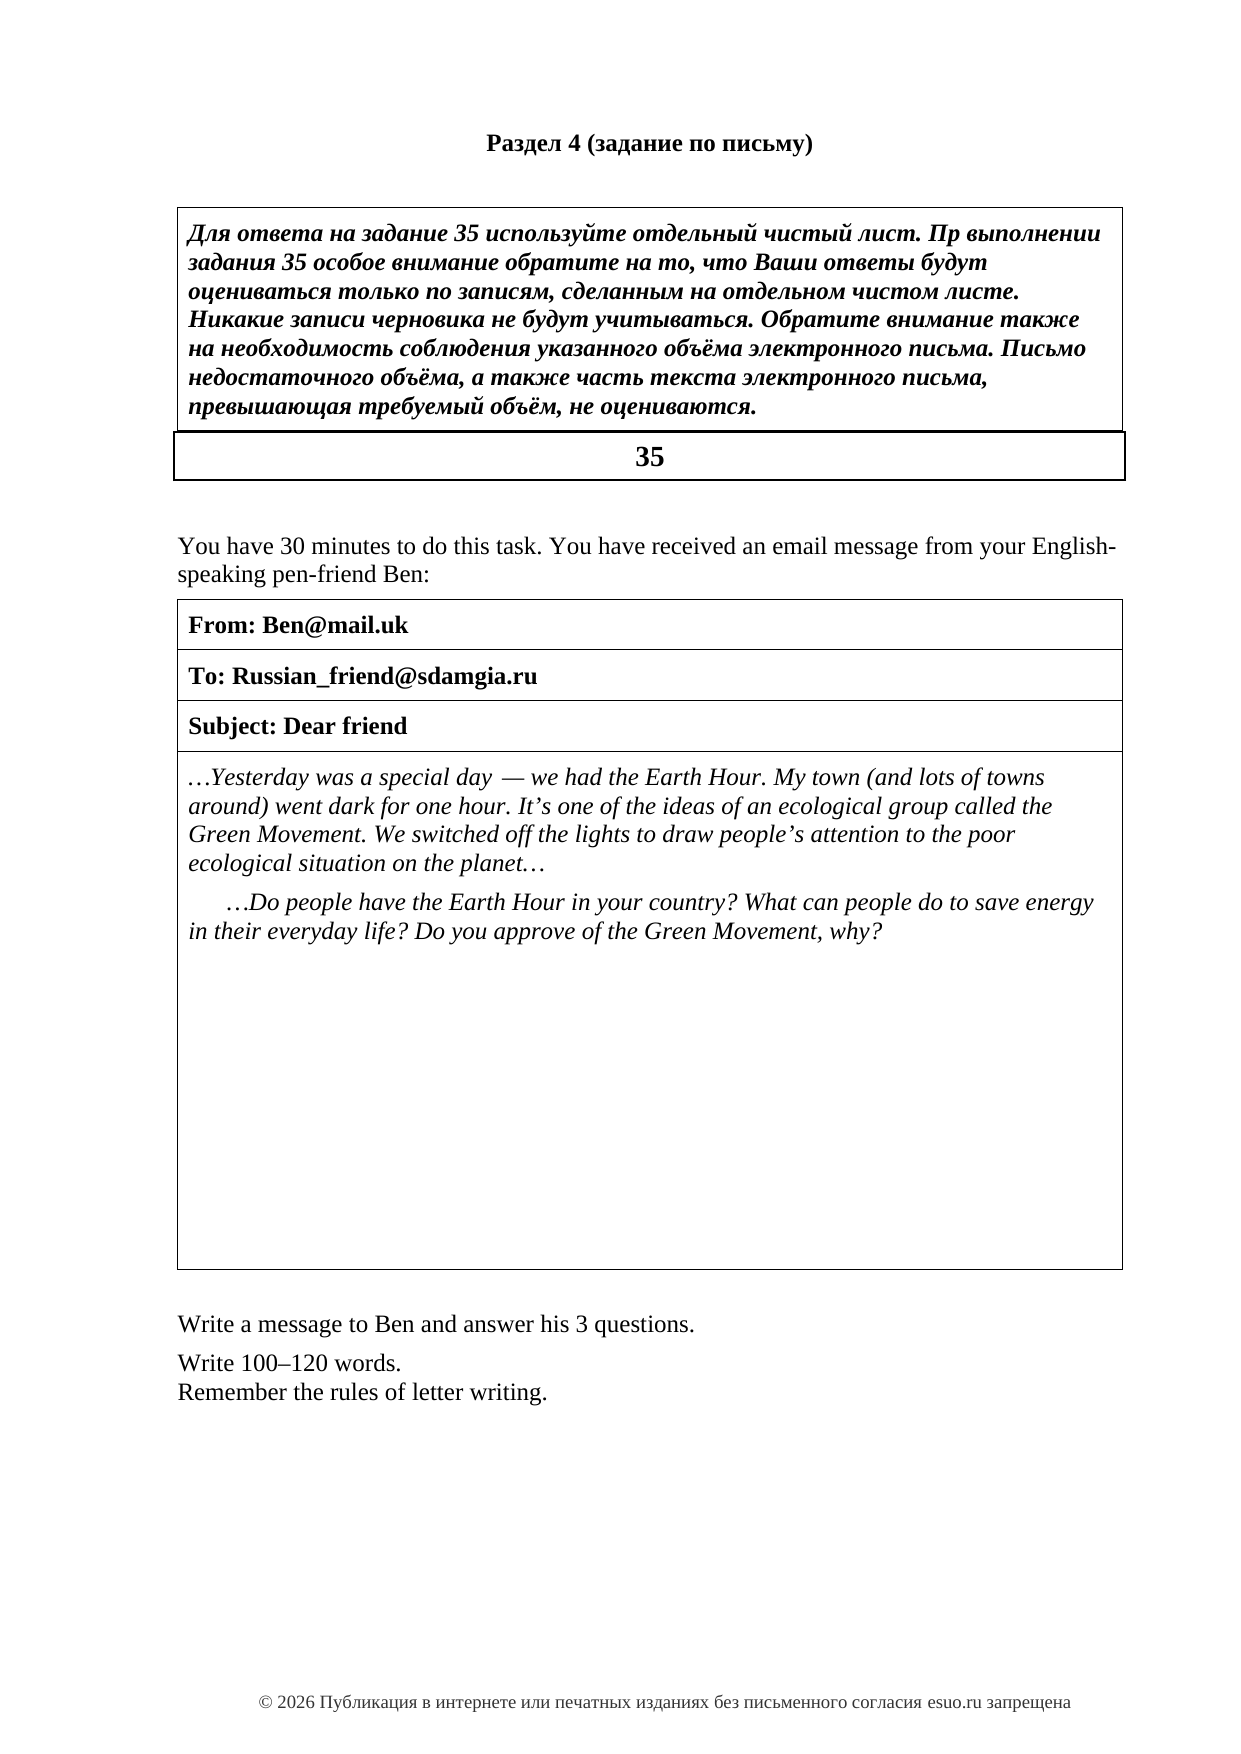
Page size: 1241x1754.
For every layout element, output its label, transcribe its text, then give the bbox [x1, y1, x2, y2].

text You have 30 minutes to do this task. You have received an email message from your English-speaking pen-friend Ben: [177, 531, 1122, 588]
table_cell …Yesterday was a special day — we had the Earth Hour. My town (and lots of towns around) went dark for one hour. It’s one of the ideas of an ecological group called the Green Movement. We switched off the lights to draw people’s attention to the poor ecological situation on the planet… …Do people have the Earth Hour in your country? What can people do to save energy in their everyday life? Do you approve of the Green Movement, why? [178, 752, 1122, 1269]
table_header From: Ben@mail.uk [178, 600, 1122, 649]
text Write 100–120 words. Remember the rules of letter writing. [177, 1348, 1122, 1406]
table_header Для ответа на задание 35 используйте отдельный чистый лист. Пр выполнении задания 35 особое внимание обратите на то, что Ваши ответы будут оцениваться только по записям, сделанным на отдельном чистом листе. Никакие записи черновика не будут учитываться. Обратите внимание также на необходимость соблюдения указанного объёма электронного письма. Письмо недостаточного объёма, а также часть текста электронного письма, превышающая требуемый объём, не оцениваются. [178, 208, 1122, 430]
table_cell Subject: Dear friend [178, 701, 1122, 751]
subtitle 35 [175, 433, 1124, 479]
table_cell To: Russian_friend@sdamgia.ru [178, 650, 1122, 700]
text Раздел 4 (задание по письму) [177, 128, 1122, 157]
text Write a message to Ben and answer his 3 questions. [177, 1280, 1122, 1338]
